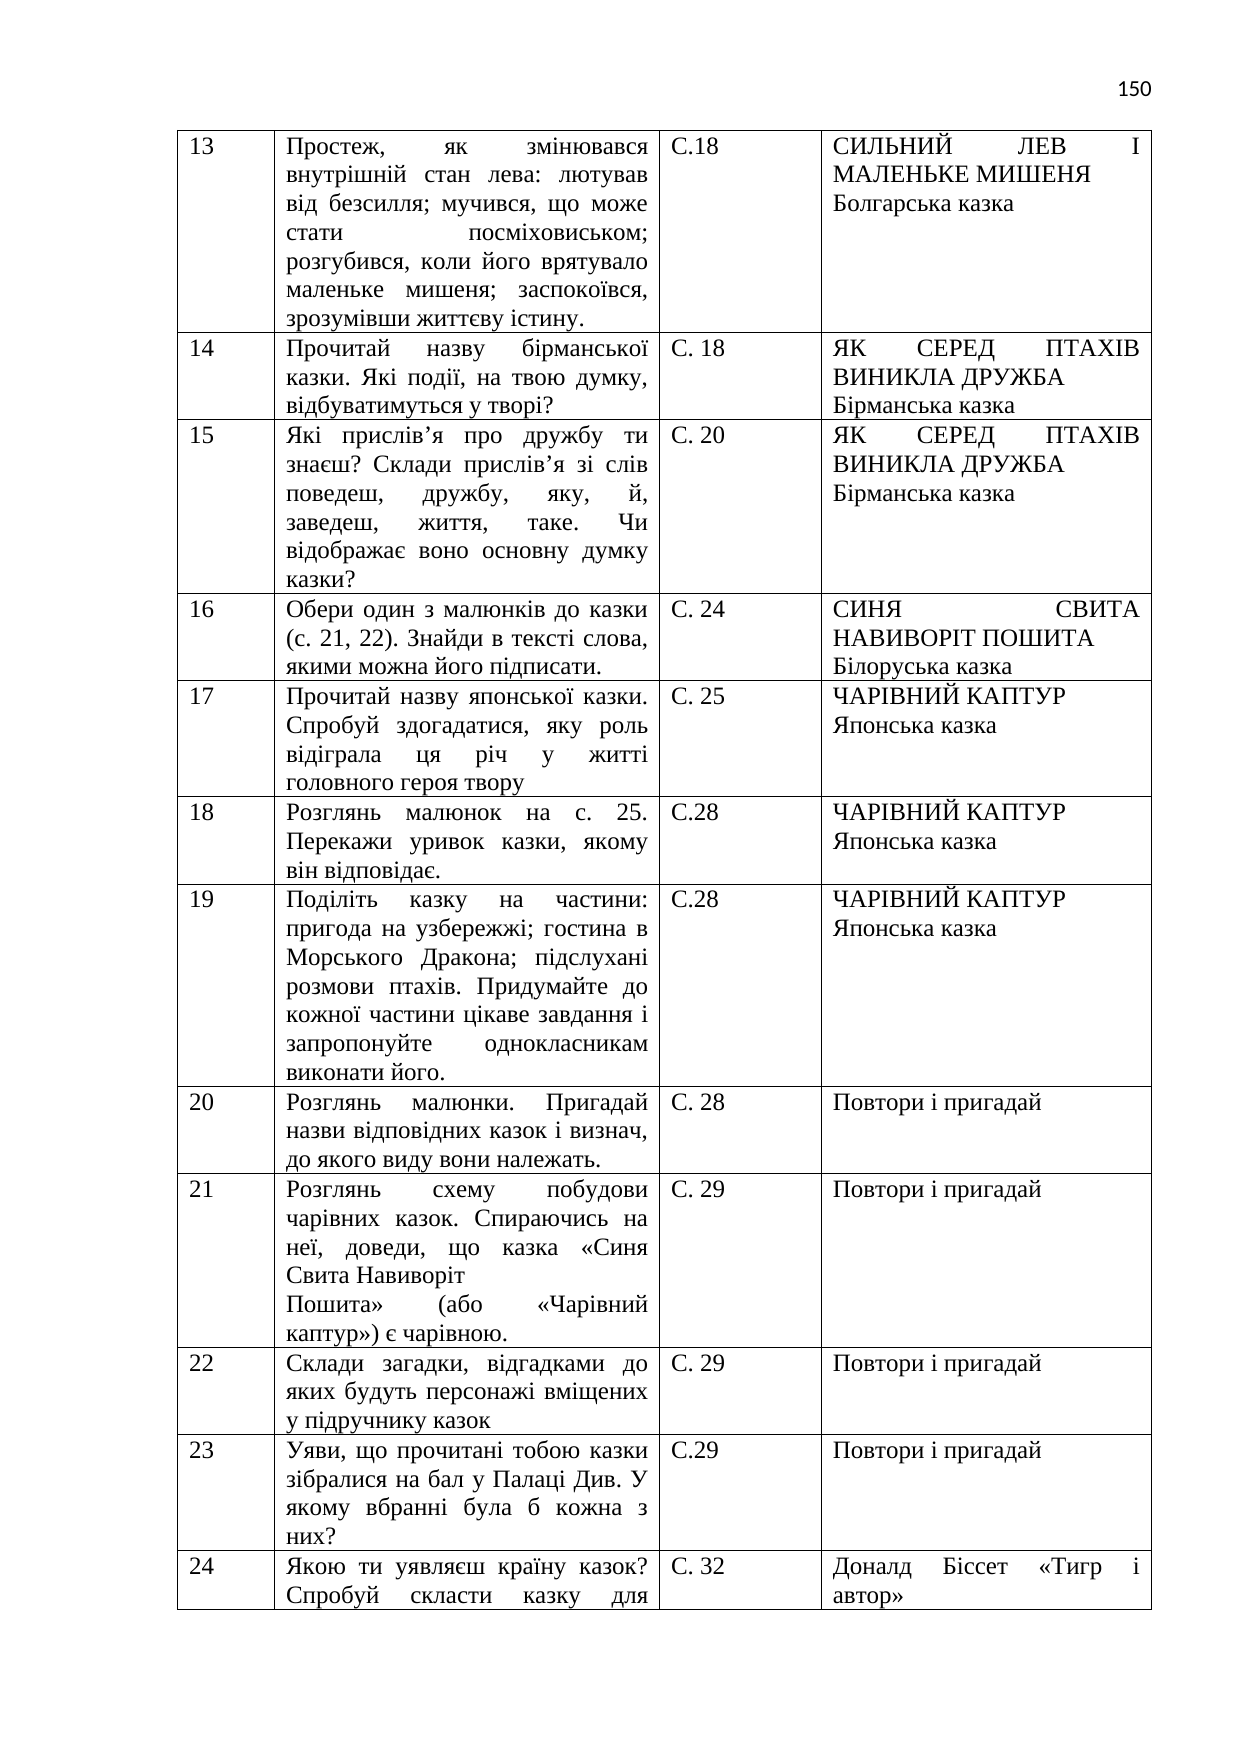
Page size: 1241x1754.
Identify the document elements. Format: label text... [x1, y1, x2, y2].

table_cell С. 18 [660, 333, 821, 419]
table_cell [275, 1551, 659, 1608]
table_cell Обери один з малюнків до казки (с. 21, 22). Знайди в тексті слова, якими можна його підписати. [275, 594, 659, 680]
table_cell С. 29 [660, 1174, 821, 1347]
table_cell С.28 [660, 885, 821, 1086]
table_cell С.28 [660, 797, 821, 883]
table_cell 16 [178, 594, 274, 680]
table_cell С. 29 [660, 1348, 821, 1434]
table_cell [822, 1551, 1151, 1608]
table_cell Простеж, як змінювався внутрішній стан лева: лютував від безсилля; мучився, що може стати посміховиськом; розгубився, коли його врятувало маленьке мишеня; заспокоївся, зрозумівши життєву істину. [275, 131, 659, 332]
table_cell 19 [178, 885, 274, 1086]
table_cell Повтори і пригадай [822, 1348, 1151, 1434]
table_cell Уяви, що прочитані тобою казки зібралися на бал у Палаці Див. У якому вбранні була б кожна з них? [275, 1435, 659, 1550]
table_cell ЯК СЕРЕД ПТАХІВ ВИНИКЛА ДРУЖБА Бірманська казка [822, 420, 1151, 593]
table_cell 23 [178, 1435, 274, 1550]
table_cell Які прислів’я про дружбу ти знаєш? Склади прислів’я зі слів поведеш, дружбу, яку, й, заведеш, життя, таке. Чи відображає воно основну думку казки? [275, 420, 659, 593]
table_cell Розглянь схему побудови чарівних казок. Спираючись на неї, доведи, що казка «Синя Свита Навиворіт Пошита» (або «Чарівний каптур») є чарівною. [275, 1174, 659, 1347]
table_cell С.29 [660, 1435, 821, 1550]
table_cell ЧАРІВНИЙ КАПТУР Японська казка [822, 797, 1151, 883]
table_cell С.18 [660, 131, 821, 332]
table_cell Поділіть казку на частини: пригода на узбережжі; гостина в Морського Дракона; підслухані розмови птахів. Придумайте до кожної частини цікаве завдання і запропонуйте однокласникам виконати його. [275, 885, 659, 1086]
table_cell ЧАРІВНИЙ КАПТУР Японська казка [822, 885, 1151, 1086]
table_cell 22 [178, 1348, 274, 1434]
table_cell 14 [178, 333, 274, 419]
table_cell Повтори і пригадай [822, 1087, 1151, 1173]
table_cell Повтори і пригадай [822, 1435, 1151, 1550]
table_cell ЯК СЕРЕД ПТАХІВ ВИНИКЛА ДРУЖБА Бірманська казка [822, 333, 1151, 419]
table_cell СИНЯ СВИТА НАВИВОРІТ ПОШИТА Білоруська казка [822, 594, 1151, 680]
table_cell 13 [178, 131, 274, 332]
table_cell 15 [178, 420, 274, 593]
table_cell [822, 131, 1151, 332]
table_cell Розглянь малюнок на с. 25. Перекажи уривок казки, якому він відповідає. [275, 797, 659, 883]
table_cell С. 32 [660, 1551, 821, 1608]
table_cell С. 20 [660, 420, 821, 593]
table_cell Склади загадки, відгадками до яких будуть персонажі вміщених у підручнику казок [275, 1348, 659, 1434]
table_cell С. 28 [660, 1087, 821, 1173]
table_cell Прочитай назву бірманської казки. Які події, на твою думку, відбуватимуться у творі? [275, 333, 659, 419]
table_cell Повтори і пригадай [822, 1174, 1151, 1347]
table_cell Прочитай назву японської казки. Спробуй здогадатися, яку роль відіграла ця річ у житті головного героя твору [275, 681, 659, 796]
table_cell С. 24 [660, 594, 821, 680]
table_cell 21 [178, 1174, 274, 1347]
table_cell С. 25 [660, 681, 821, 796]
table_cell ЧАРІВНИЙ КАПТУР Японська казка [822, 681, 1151, 796]
table_cell 24 [178, 1551, 274, 1608]
table_cell 17 [178, 681, 274, 796]
table_cell Розглянь малюнки. Пригадай назви відповідних казок і визнач, до якого виду вони належать. [275, 1087, 659, 1173]
table_cell 18 [178, 797, 274, 883]
table_cell 20 [178, 1087, 274, 1173]
